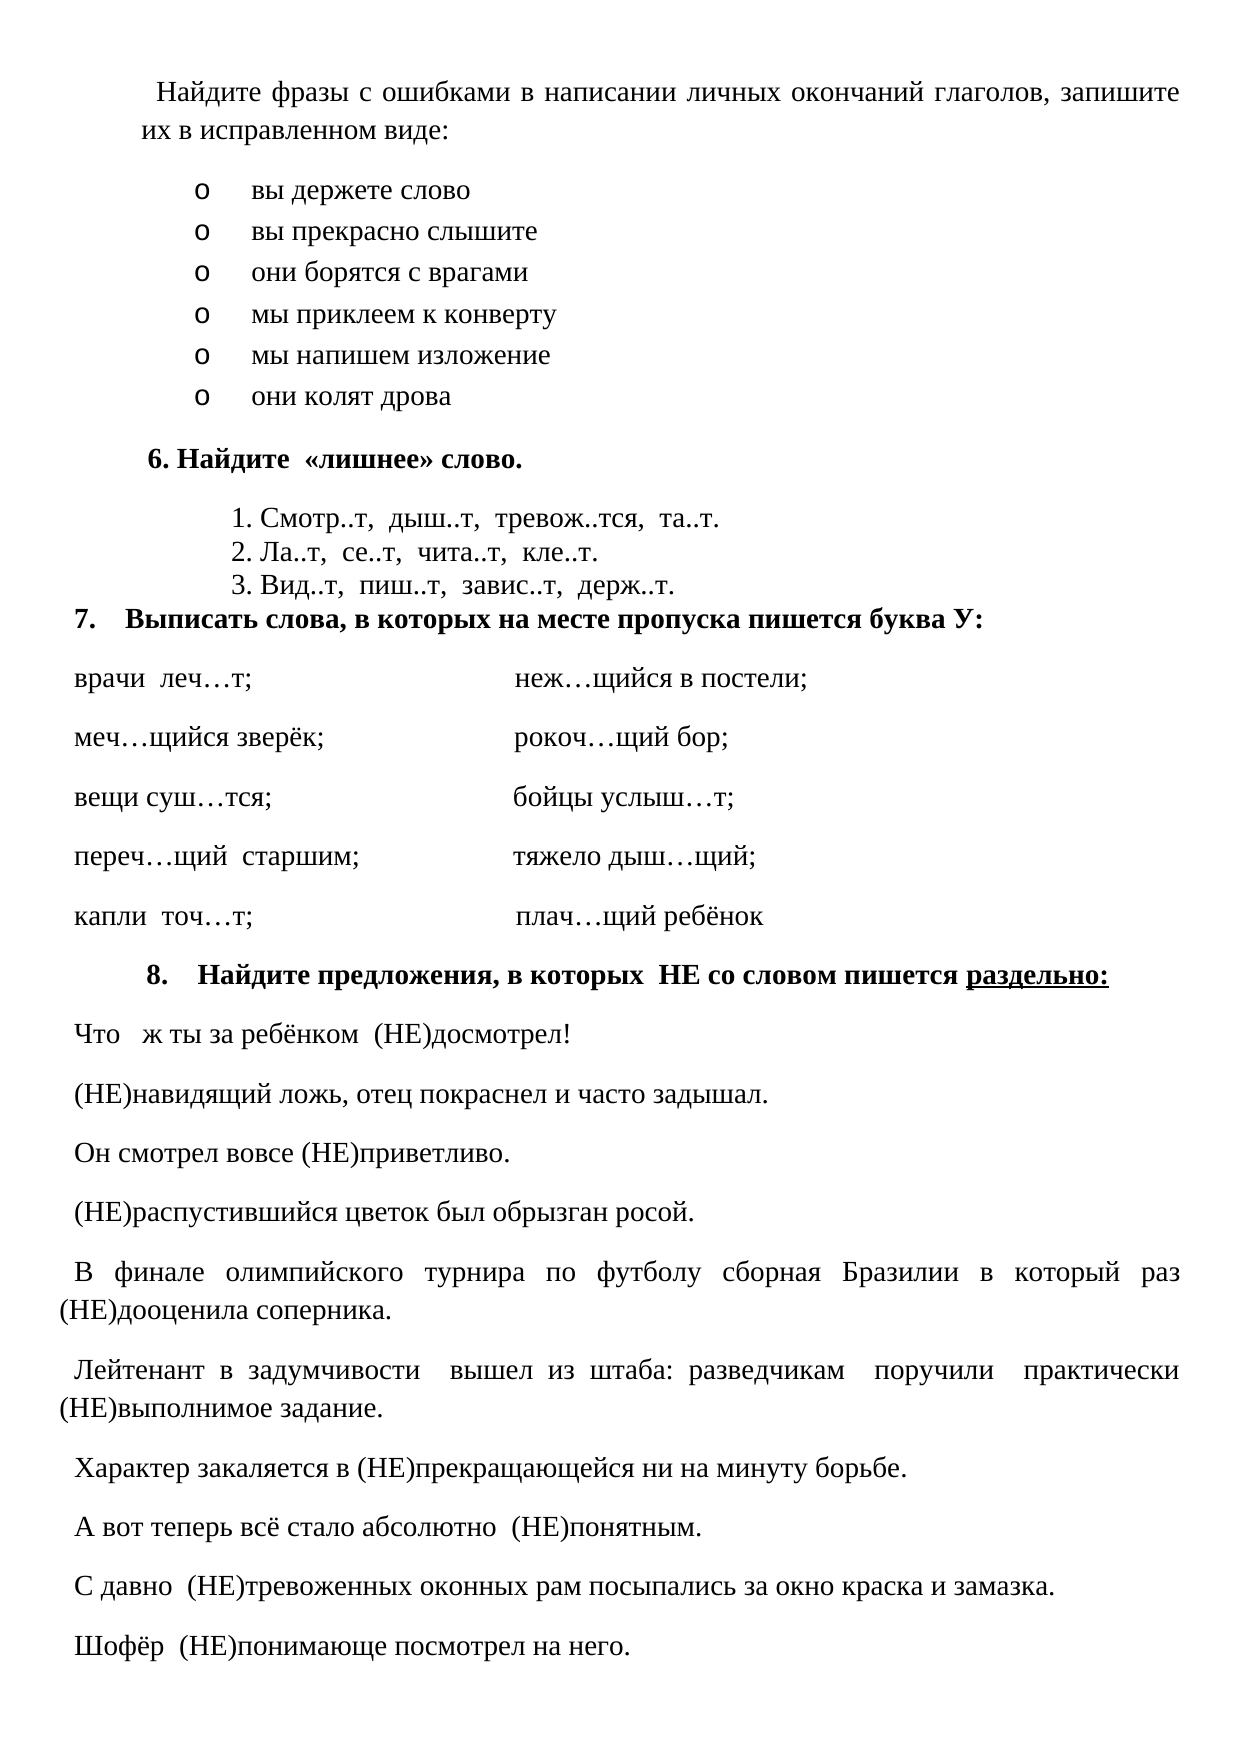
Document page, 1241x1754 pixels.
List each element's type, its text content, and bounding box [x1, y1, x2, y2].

text переч…щий старшим; тяжело дыш…щий; [59, 838, 1181, 872]
text Шофёр (НЕ)понимающе посмотрел на него. [59, 1628, 1181, 1661]
text Характер закаляется в (НЕ)прекращающейся ни на минуту борьбе. [59, 1450, 1181, 1483]
text Найдите фразы с ошибками в написании личных окончаний глаголов, запишите их в исправленном виде: [141, 74, 1181, 146]
text А вот теперь всё стало абсолютно (НЕ)понятным. [59, 1509, 1181, 1543]
text 3. Вид..т, пиш..т, завис..т, держ..т. [216, 567, 1181, 601]
text Он смотрел вовсе (НЕ)приветливо. [59, 1135, 1181, 1169]
text (НЕ)распустившийся цветок был обрызган росой. [59, 1194, 1181, 1228]
text 7. Выписать слова, в которых на месте пропуска пишется буква У: [59, 601, 1181, 634]
list мы приклеем к конверту [178, 296, 1181, 332]
text В финале олимпийского турнира по футболу сборная Бразилии в который раз (НЕ)дооценила соперника. [59, 1254, 1181, 1326]
text 2. Ла..т, се..т, чита..т, кле..т. [216, 534, 1181, 567]
text 8. Найдите предложения, в которых НЕ со словом пишется раздельно: [59, 957, 1181, 991]
text меч…щийся зверёк; рокоч…щий бор; [59, 719, 1181, 753]
text Лейтенант в задумчивости вышел из штаба: разведчикам поручили практически (НЕ)выполнимое задание. [59, 1352, 1181, 1424]
text вещи суш…тся; бойцы услыш…т; [59, 779, 1181, 812]
text 6. Найдите «лишнее» слово. [103, 441, 1181, 474]
list мы напишем изложение [178, 337, 1181, 373]
text капли точ…т; плач…щий ребёнок [59, 898, 1181, 931]
text врачи леч…т; неж…щийся в постели; [59, 660, 1181, 694]
list вы прекрасно слышите [178, 213, 1181, 249]
text Что ж ты за ребёнком (НЕ)досмотрел! [59, 1016, 1181, 1050]
text 1. Смотр..т, дыш..т, тревож..тся, та..т. [216, 500, 1181, 534]
text С давно (НЕ)тревоженных оконных рам посыпались за окно краска и замазка. [59, 1568, 1181, 1602]
list они борятся с врагами [178, 254, 1181, 291]
list они колят дрова [178, 378, 1181, 414]
list вы держете слово [178, 172, 1181, 208]
text (НЕ)навидящий ложь, отец покраснел и часто задышал. [59, 1076, 1181, 1109]
